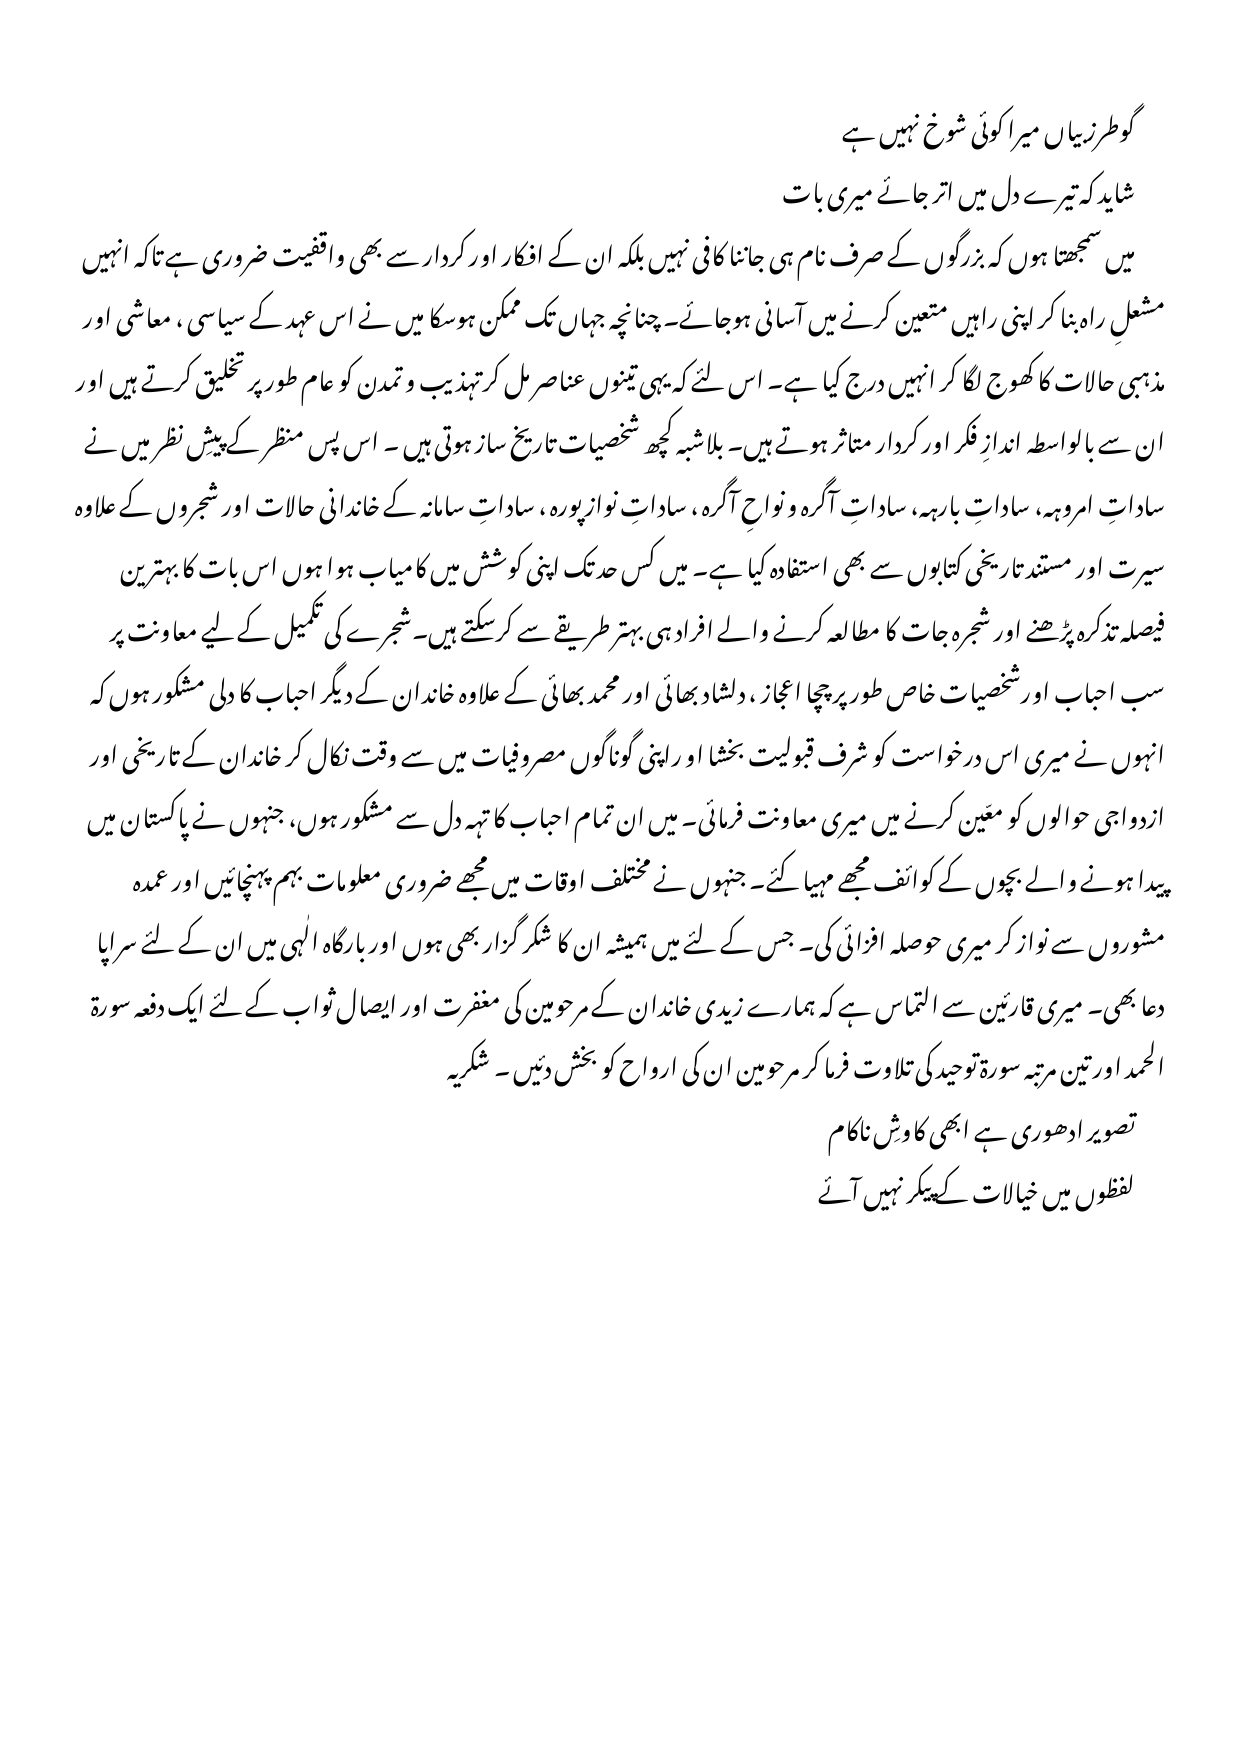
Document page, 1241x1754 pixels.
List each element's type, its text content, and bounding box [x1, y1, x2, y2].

text میں سمجھتا ہوں کہ بزرگوں کے صرف نام ہی جاننا کافی نہیں بلکہ ان کے افکار اور کردار سے بھی واقفیت ضروری ہے تاکہ انہیں مشعلِ راہ بنا کر اپنی راہیں متعین کرنے میں آسانی ہوجائے۔ چنانچہ جہاں تک ممکن ہوسکا میں نے اس عہد کے سیاسی ، معاشی اور مذہبی حالات کا کھوج لگا کر انہیں درج کیا ہے۔ اس لئے کہ یہی تینوں عناصر مل کرتہذیب و تمدن کو عام طور پر تخلیق کرتے ہیں اور ان سے بالواسطہ اندازِ فکر اور کردار متاثر ہوتے ہیں۔ بلاشبہ کچھ شخصیات تاریخ ساز ہوتی ہیں ۔ اس پس منظر کے پیشِ نظر میں نے ساداتِ امروہہ، ساداتِ بارہہ، ساداتِ آگرہ و نواحِ آگرہ ، ساداتِ نواز پورہ ، ساداتِ سامانہ کے خاندانی حالات اور شجروں کے علاوہ سیرت اور مستند تاریخی کتابوں سے بھی استفادہ کیا ہے۔ میں کس حد تک اپنی کوشش میں کامیاب ہوا ہوں اس بات کا بہترین فیصلہ تذکرہ پڑھنے اور شجرہ جات کا مطالعہ کرنے والے افراد ہی بہتر طریقے سے کرسکتے ہیں۔شجرے کی تکمیل کے لیے معاونت پر سب احباب اورشخصیات خاص طور پر چچا اعجاز ، دلشاد بھائی اور محمد بھائی کے علاوہ خاندان کے دیگر احباب کا دلی مشکور ہوں کہ انہوں نے میری اس درخواست کو شرف قبولیت بخشا او راپنی گوناگوں مصروفیات میں سے وقت نکال کر خاندان کے تاریخی اور ازدواجی حوالوں کو معّین کرنے میں میری معاونت فرمائی۔ میں ان تمام احباب کا تہہ دل سے مشکور ہوں، جنہوں نے پاکستان میں پیدا ہونے والے بچوں کے کوائف مجھے مہیا کئے۔ جنہوں نے مختلف اوقات میں مجھے ضروری معلومات بہم پہنچائیں اور عمدہ مشوروں سے نواز کر میری حوصلہ افزائی کی۔ جس کے لئے میں ہمیشہ ان کا شکر گزار بھی ہوں اور بارگاہ الٰہی میں ان کے لئے سراپا دعا بھی۔ میری قارئین سے التماس ہے کہ ہمارے زیدی خاندان کے مرحومین کی مغفرت اور ایصال ثواب کے لئے ایک دفعہ سورۃ الحمد اور تین مرتبہ سورۃ توحید کی تلاوت فرما کر مرحومین ان کی ارواح کو بخش دئیں ۔ شکریه [75, 219, 1165, 1094]
text شاید کہ تیرے دل میں اتر جائے میری بات [75, 156, 1165, 219]
text گوطرز بیاں میرا کوئی شوخ نہیں ہے [75, 94, 1165, 156]
text تصویر ادھوری ہے ابھی کاوشِ ناکام [75, 1094, 1165, 1156]
text لفظوں میں خیالات کے پیکر نہیں آئے [75, 1156, 1165, 1219]
